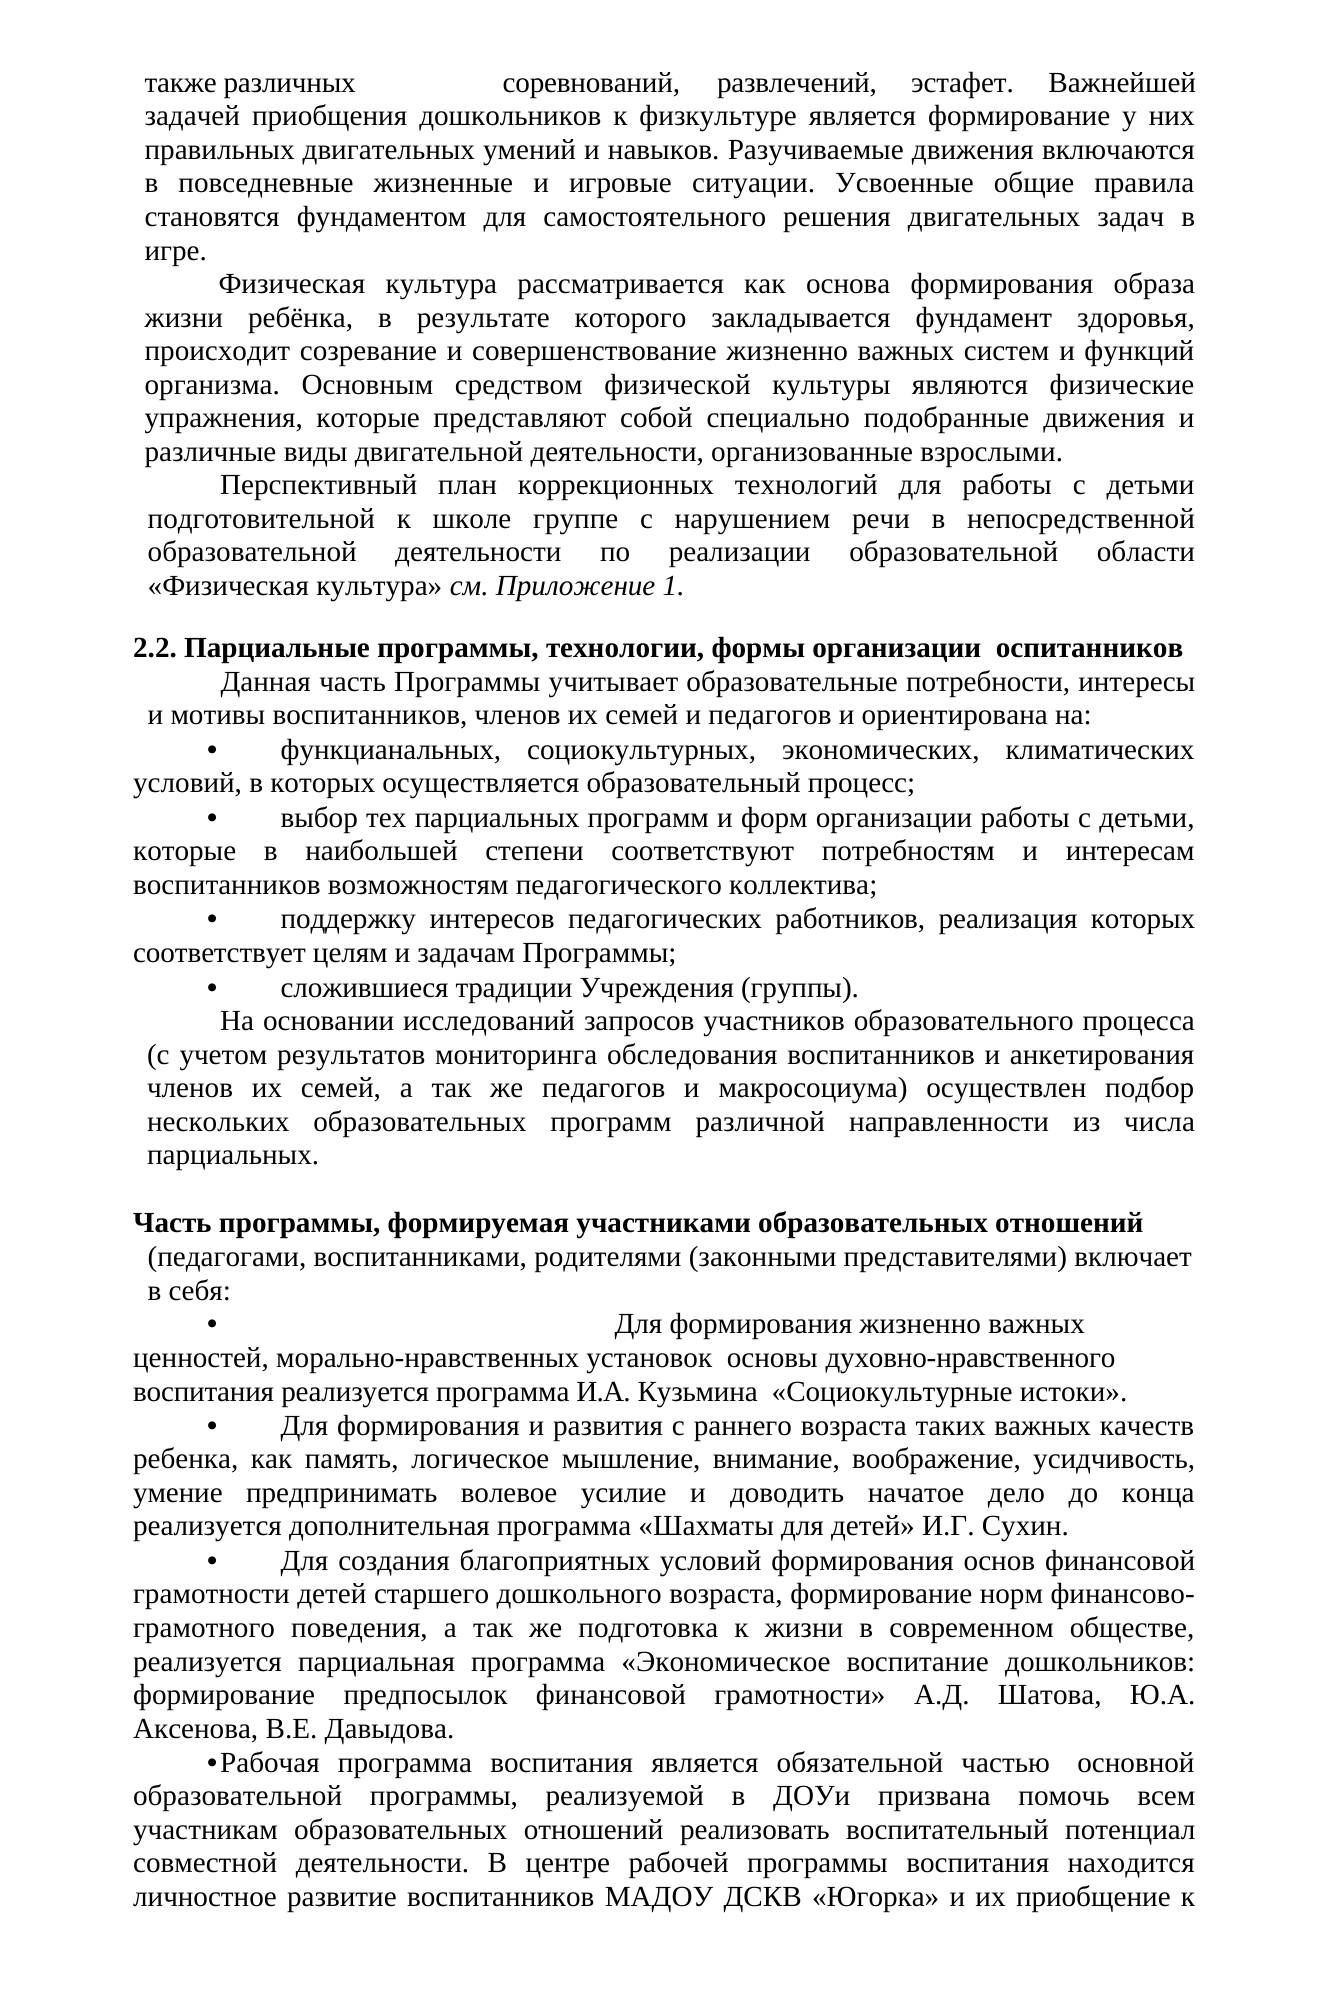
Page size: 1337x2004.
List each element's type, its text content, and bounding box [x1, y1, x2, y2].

text Часть программы, формируемая участниками образовательных отношений [133, 1206, 1196, 1239]
text (педагогами, воспитанниками, родителями (законными представителями) включает в себя: [147, 1239, 1196, 1306]
list Для создания благоприятных условий формирования основ финансовой грамотности детей старшего дошкольного возраста, формирование норм финансово-грамотного поведения, а так же подготовка к жизни в современном обществе, реализуется парциальная программа «Экономическое воспитание дошкольников: формирование предпосылок финансовой грамотности» А.Д. Шатова, Ю.А. Аксенова, В.Е. Давыдова. [133, 1543, 1196, 1744]
text 2.2. Парциальные программы, технологии, формы организации оспитанников [133, 630, 1196, 664]
text Данная часть Программы учитывает образовательные потребности, интересы и мотивы воспитанников, членов их семей и педагогов и ориентирована на: [147, 664, 1196, 731]
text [144, 65, 1196, 266]
text Перспективный план коррекционных технологий для работы с детьми подготовительной к школе группе с нарушением речи в непосредственной образовательной деятельности по реализации образовательной области «Физическая культура» см. Приложение 1. [147, 467, 1196, 602]
list выбор тех парциальных программ и форм организации работы с детьми, которые в наибольшей степени соответствуют потребностям и интересам воспитанников возможностям педагогического коллектива; [133, 800, 1196, 901]
list Для формирования жизненно важных ценностей, морально-нравственных установок основы духовно-нравственного воспитания реализуется программа И.А. Кузьмина «Социокультурные истоки». [133, 1307, 1196, 1407]
list сложившиеся традиции Учреждения (группы). [133, 970, 1196, 1003]
list Для формирования и развития с раннего возраста таких важных качеств ребенка, как память, логическое мышление, внимание, воображение, усидчивость, умение предпринимать волевое усилие и доводить начатое дело до конца реализуется дополнительная программа «Шахматы для детей» И.Г. Сухин. [133, 1408, 1195, 1542]
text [133, 1745, 1196, 1912]
list поддержку интересов педагогических работников, реализация которых соответствует целям и задачам Программы; [133, 901, 1196, 968]
text • функцианальных, социокультурных, экономических, климатических условий, в которых осуществляется образовательный процесс; [133, 732, 1195, 799]
text Физическая культура рассматривается как основа формирования образа жизни ребёнка, в результате которого закладывается фундамент здоровья, происходит созревание и совершенствование жизненно важных систем и функций организма. Основным средством физической культуры являются физические упражнения, которые представляют собой специально подобранные движения и различные виды двигательной деятельности, организованные взрослыми. [144, 266, 1196, 467]
text На основании исследований запросов участников образовательного процесса (с учетом результатов мониторинга обследования воспитанников и анкетирования членов их семей, а так же педагогов и макросоциума) осуществлен подбор нескольких образовательных программ различной направленности из числа парциальных. [147, 1003, 1196, 1171]
